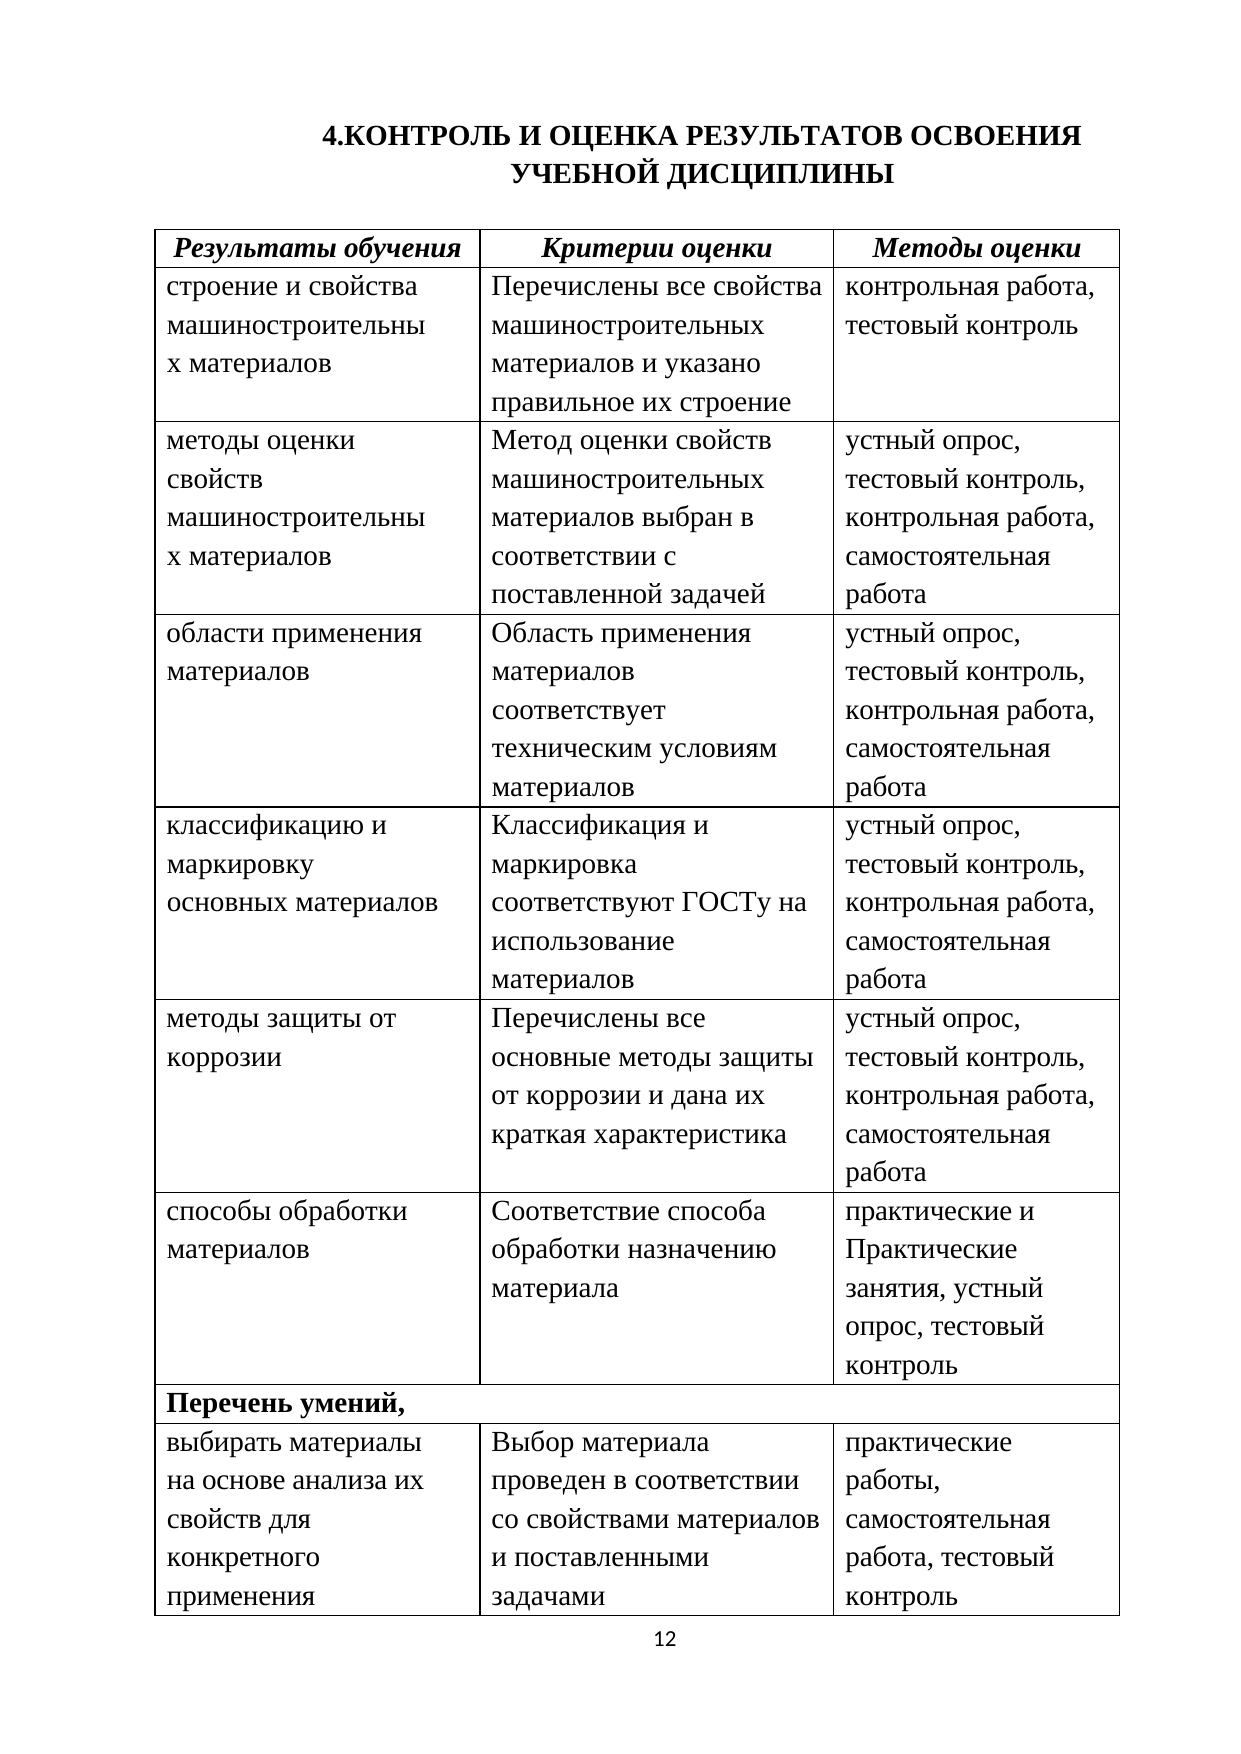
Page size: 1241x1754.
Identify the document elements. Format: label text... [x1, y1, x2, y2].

table_cell строение и свойства машиностроительных материалов [156, 268, 479, 421]
table_cell практические и Практические занятия, устный опрос, тестовый контроль [834, 1193, 1119, 1384]
table_cell устный опрос, тестовый контроль, контрольная работа, самостоятельная работа [834, 422, 1119, 614]
table_cell Метод оценки свойств машиностроительных материалов выбран в соответствии с поставленной задачей [481, 422, 833, 614]
table_cell методы защиты от коррозии [156, 1000, 479, 1192]
table_cell Выбор материала проведен в соответствии со свойствами материалов и поставленными задачами [481, 1424, 833, 1615]
table_cell выбирать материалы на основе анализа их свойств для конкретного применения [156, 1424, 479, 1615]
table_cell Классификация и маркировка соответствуют ГОСТу на использование материалов [481, 808, 833, 999]
table_header Методы оценки [834, 230, 1119, 267]
table_cell устный опрос, тестовый контроль, контрольная работа, самостоятельная работа [834, 808, 1119, 999]
table_header Результаты обучения [156, 230, 479, 267]
table_cell Перечислены все свойства машиностроительных материалов и указано правильное их строение [481, 268, 833, 421]
table_cell области применения материалов [156, 615, 479, 806]
table_cell Перечень умений, [156, 1385, 1119, 1423]
table_cell устный опрос, тестовый контроль, контрольная работа, самостоятельная работа [834, 615, 1119, 806]
text 4.КОНТРОЛЬ И ОЦЕНКА РЕЗУЛЬТАТОВ ОСВОЕНИЯ УЧЕБНОЙ ДИСЦИПЛИНЫ [252, 118, 1152, 190]
table_cell практические работы, самостоятельная работа, тестовый контроль [834, 1424, 1119, 1615]
table_cell контрольная работа, тестовый контроль [834, 268, 1119, 421]
table_header Критерии оценки [481, 230, 833, 267]
table_cell Область применения материалов соответствует техническим условиям материалов [481, 615, 833, 806]
table_cell методы оценки свойств машиностроительных материалов [156, 422, 479, 614]
table_cell классификацию и маркировку основных материалов [156, 808, 479, 999]
table_cell Перечислены все основные методы защиты от коррозии и дана их краткая характеристика [481, 1000, 833, 1192]
table_cell устный опрос, тестовый контроль, контрольная работа, самостоятельная работа [834, 1000, 1119, 1192]
table_cell способы обработки материалов [156, 1193, 479, 1384]
table_cell Соответствие способа обработки назначению материала [481, 1193, 833, 1384]
